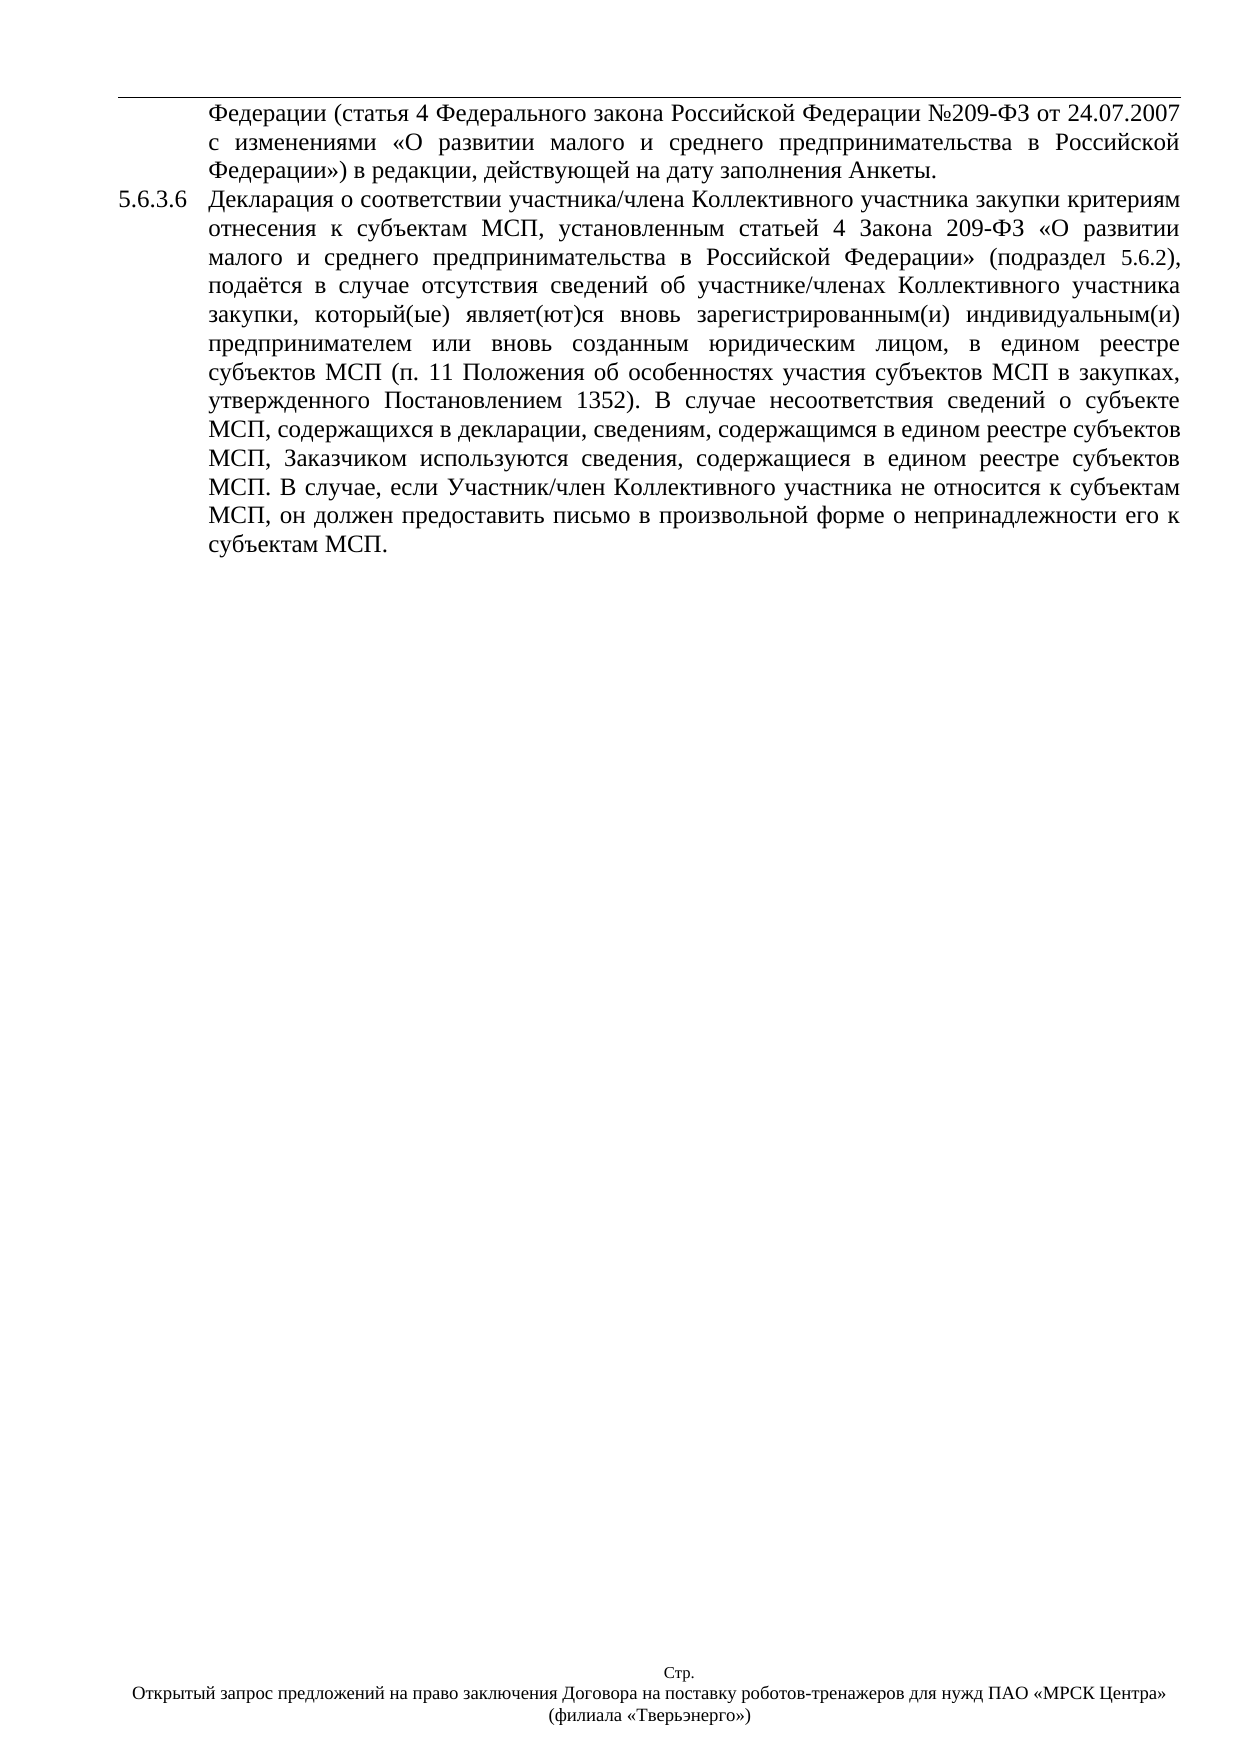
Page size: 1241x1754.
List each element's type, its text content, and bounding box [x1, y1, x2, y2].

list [118, 98, 1181, 184]
list Декларация о соответствии участника/члена Коллективного участника закупки критериям отнесения к субъектам МСП, установленным статьей 4 Закона 209-ФЗ «О развитии малого и среднего предпринимательства в Российской Федерации» (подраздел 5.6.2), подаётся в случае отсутствия сведений об участнике/членах Коллективного участника закупки, который(ые) являет(ют)ся вновь зарегистрированным(и) индивидуальным(и) предпринимателем или вновь созданным юридическим лицом, в едином реестре субъектов МСП (п. 11 Положения об особенностях участия субъектов МСП в закупках, утвержденного Постановлением 1352). В случае несоответствия сведений о субъекте МСП, содержащихся в декларации, сведениям, содержащимся в едином реестре субъектов МСП, Заказчиком используются сведения, содержащиеся в едином реестре субъектов МСП. В случае, если Участник/член Коллективного участника не относится к субъектам МСП, он должен предоставить письмо в произвольной форме о непринадлежности его к субъектам МСП. [118, 184, 1181, 558]
